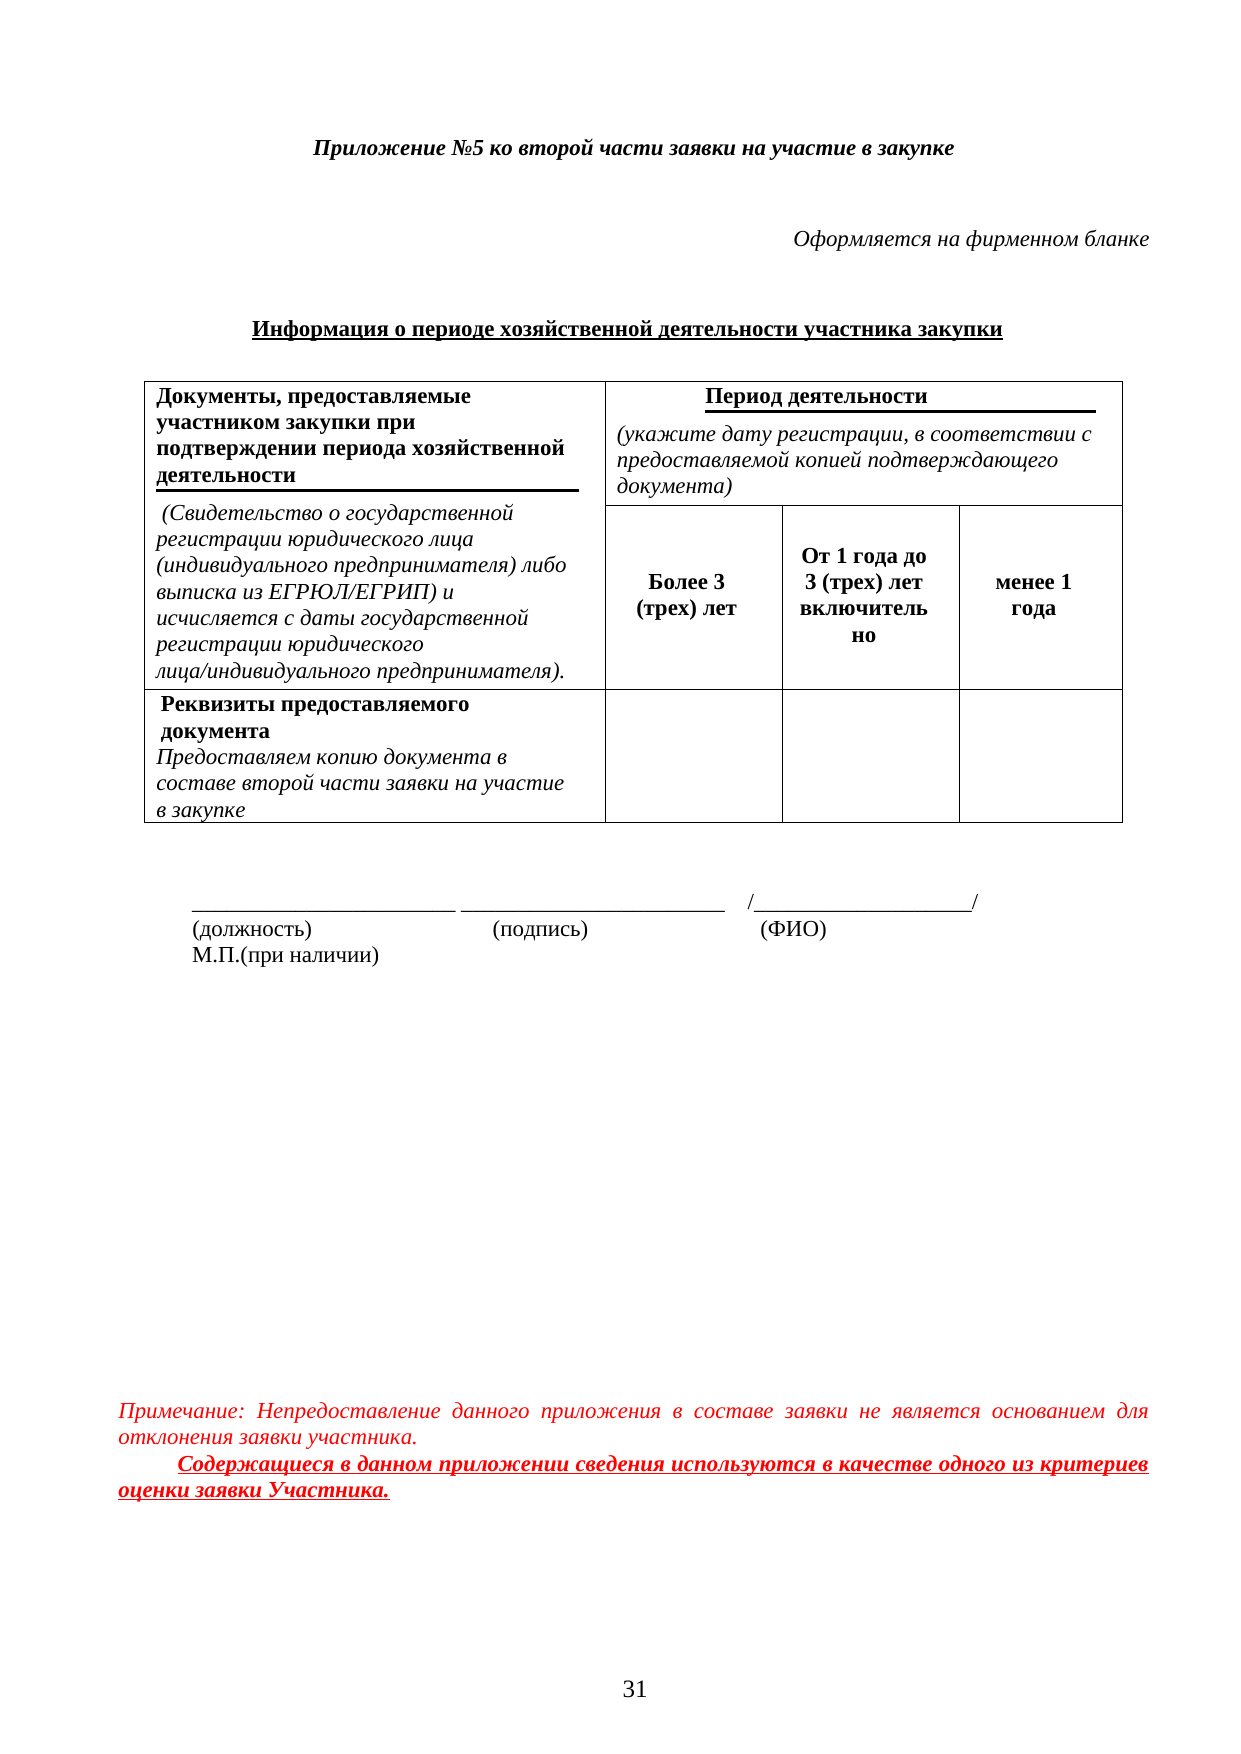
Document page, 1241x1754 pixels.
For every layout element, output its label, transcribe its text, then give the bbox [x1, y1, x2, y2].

text Содержащиеся в данном приложении сведения используются в качестве одного из критериев оценки заявки Участника. [118, 1449, 1152, 1502]
table_cell От 1 года до 3 (трех) лет включительно [783, 506, 959, 689]
table_cell [783, 690, 959, 822]
table_cell [960, 690, 1122, 822]
text _______________________ _______________________ /___________________/ [118, 888, 1152, 915]
text Оформляется на фирменном бланке [118, 225, 1152, 251]
text Примечание: Непредоставление данного приложения в составе заявки не является основанием для отклонения заявки участника. [118, 1397, 1152, 1449]
table_cell менее 1 года [960, 506, 1122, 689]
text Приложение №5 ко второй части заявки на участие в закупке [118, 134, 1152, 161]
table_cell [606, 690, 782, 822]
table_header Документы, предоставляемые участником закупки при подтверждении периода хозяйственной деятельности (Свидетельство о государственной регистрации юридического лица (индивидуального предпринимателя) либо выписка из ЕГРЮЛ/ЕГРИП) и исчисляется с даты государственной регистрации юридического лица/индивидуального предпринимателя). [145, 382, 605, 689]
text Информация о периоде хозяйственной деятельности участника закупки [118, 316, 1137, 342]
text М.П.(при наличии) [118, 941, 1152, 967]
text (должность) (подпись) (ФИО) [118, 915, 1152, 941]
table_cell Реквизиты предоставляемого документа Предоставляем копию документа в составе второй части заявки на участие в закупке [145, 690, 605, 822]
table_header Период деятельности (укажите дату регистрации, в соответствии с предоставляемой копией подтверждающего документа) [606, 382, 1122, 505]
table_cell Более 3 (трех) лет [606, 506, 782, 689]
